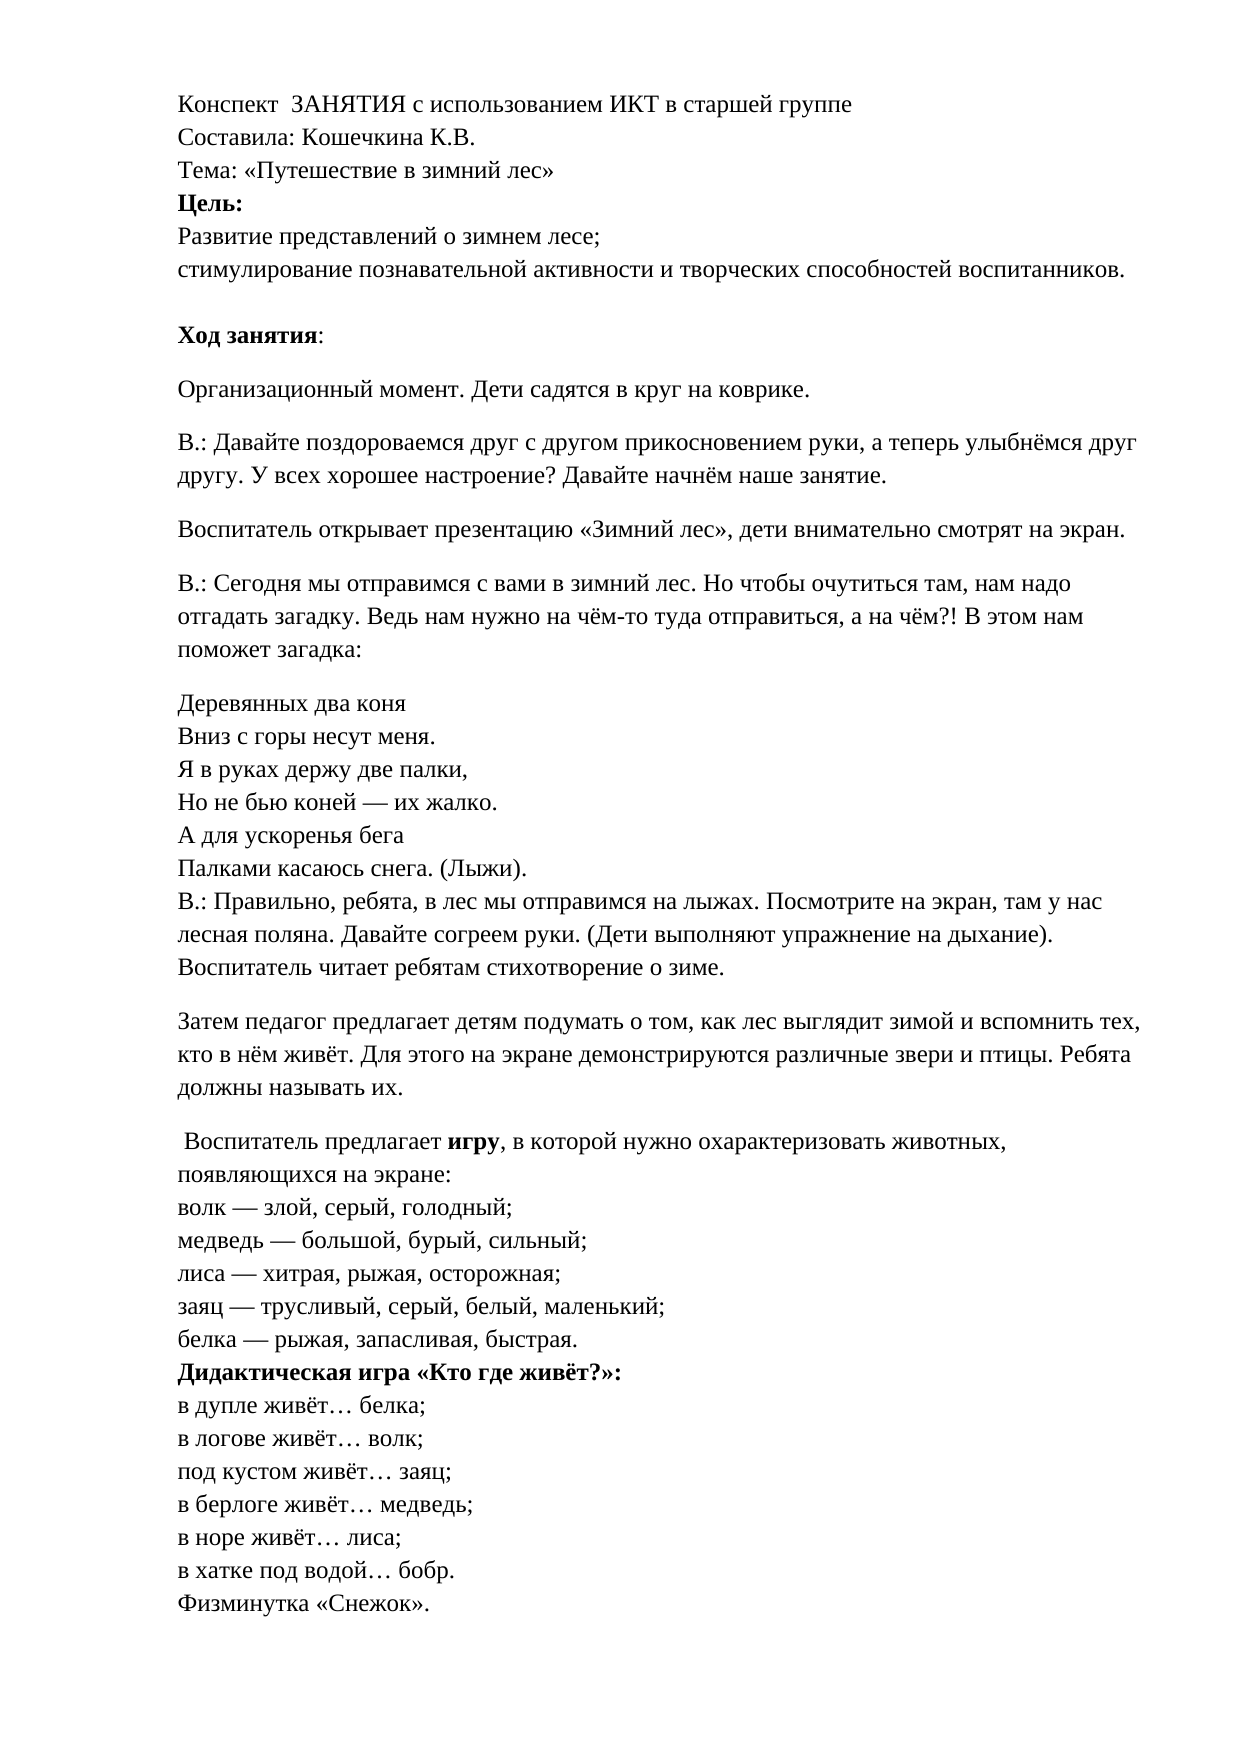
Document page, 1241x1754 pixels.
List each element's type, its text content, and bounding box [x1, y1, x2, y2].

text А для ускоренья бега [177, 820, 1152, 849]
text медведь — большой, бурый, сильный; [177, 1225, 1152, 1254]
text Палками касаюсь снега. (Лыжи). [177, 853, 1152, 882]
text В.: Сегодня мы отправимся с вами в зимний лес. Но чтобы очутиться там, нам надо отгадать загадку. Ведь нам нужно на чём-то туда отправиться, а на чём?! В этом нам поможет загадка: [177, 568, 1152, 663]
text лиса — хитрая, рыжая, осторожная; [177, 1258, 1152, 1287]
text стимулирование познавательной активности и творческих способностей воспитанников. [177, 254, 1152, 282]
text Организационный момент. Дети садятся в круг на коврике. [177, 374, 1152, 402]
text Вниз с горы несут меня. [177, 721, 1152, 750]
text Я в руках держу две палки, [177, 754, 1152, 783]
text белка — рыжая, запасливая, быстрая. [177, 1324, 1152, 1353]
text Дидактическая игра «Кто где живёт?»: [177, 1357, 1152, 1386]
text Конспект ЗАНЯТИЯ с использованием ИКТ в старшей группе [177, 89, 1152, 117]
text в норе живёт… лиса; [177, 1522, 1152, 1551]
text Воспитатель открывает презентацию «Зимний лес», дети внимательно смотрят на экран. [177, 514, 1152, 543]
text в берлоге живёт… медведь; [177, 1489, 1152, 1518]
text под кустом живёт… заяц; [177, 1456, 1152, 1485]
text Физминутка «Снежок». [177, 1588, 1152, 1617]
text Ход занятия: [177, 320, 1152, 348]
text В.: Давайте поздороваемся друг с другом прикосновением руки, а теперь улыбнёмся друг другу. У всех хорошее настроение? Давайте начнём наше занятие. [177, 427, 1152, 489]
text волк — злой, серый, голодный; [177, 1192, 1152, 1221]
text в дупле живёт… белка; [177, 1390, 1152, 1419]
text Но не бью коней — их жалко. [177, 787, 1152, 816]
text Развитие представлений о зимнем лесе; [177, 221, 1152, 249]
text Воспитатель предлагает игру, в которой нужно охарактеризовать животных, появляющихся на экране: [177, 1126, 1152, 1188]
text В.: Правильно, ребята, в лес мы отправимся на лыжах. Посмотрите на экран, там у нас лесная поляна. Давайте согреем руки. (Дети выполняют упражнение на дыхание). [177, 886, 1152, 948]
text заяц — трусливый, серый, белый, маленький; [177, 1291, 1152, 1320]
text Затем педагог предлагает детям подумать о том, как лес выглядит зимой и вспомнить тех, кто в нём живёт. Для этого на экране демонстрируются различные звери и птицы. Ребята должны называть их. [177, 1006, 1152, 1101]
text Деревянных два коня [177, 688, 1152, 717]
text в хатке под водой… бобр. [177, 1555, 1152, 1584]
text Цель: [177, 188, 1152, 216]
text в логове живёт… волк; [177, 1423, 1152, 1452]
text Воспитатель читает ребятам стихотворение о зиме. [177, 952, 1152, 981]
text Составила: Кошечкина К.В. [177, 122, 1152, 150]
text Тема: «Путешествие в зимний лес» [177, 155, 1152, 183]
